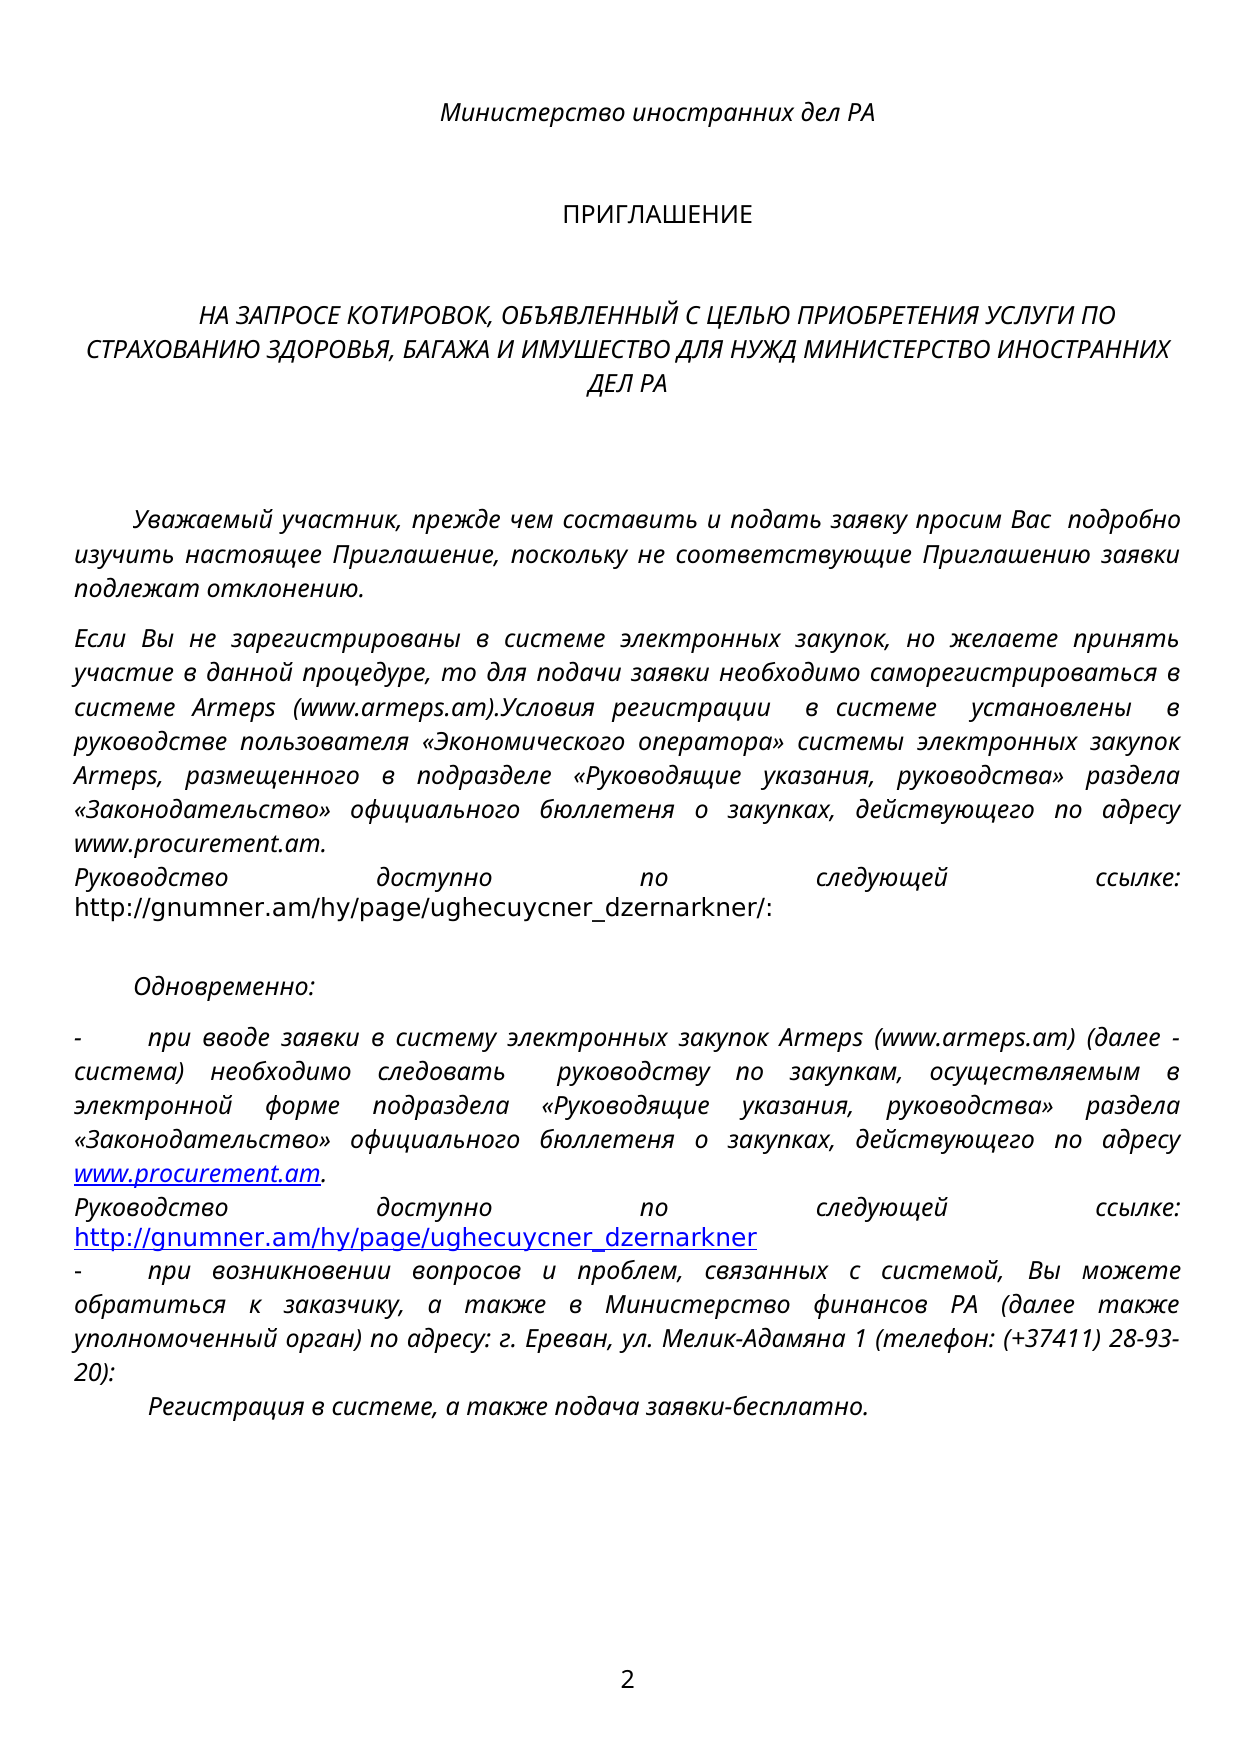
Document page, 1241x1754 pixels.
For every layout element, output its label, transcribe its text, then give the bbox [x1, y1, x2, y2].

text Регистрация в системе, а также подача заявки-бесплатно. [74, 1389, 1181, 1423]
text НА ЗАПРОСЕ КОТИРОВОК, ОБЪЯВЛЕННЫЙ С ЦЕЛЬЮ ПРИОБРЕТЕНИЯ УСЛУГИ ПО СТРАХОВАНИЮ ЗДОРОВЬЯ, БАГАЖА И ИМУШЕСТВО ДЛЯ НУЖД МИНИСТЕРСТВО ИНОСТРАННИХ ДЕЛ РА [74, 298, 1182, 400]
text - при вводе заявки в систему электронных закупок Armeps (www.armeps.am) (далее - система) необходимо следовать руководству по закупкам, осуществляемым в электронной форме подраздела «Руководящие указания, руководства» раздела «Законодательство» официального бюллетеня о закупках, действующего по адресу www.procurement.am. [74, 1019, 1181, 1189]
text Если Вы не зарегистрированы в системе электронных закупок, но желаете принять участие в данной процедуре, то для подачи заявки необходимо саморегистрироваться в системе Armeps (www.armeps.am).Условия регистрации в системе установлены в руководстве пользователя «Экономического оператора» системы электронных закупок Armeps, размещенного в подразделе «Руководящие указания, руководства» раздела «Законодательство» официального бюллетеня о закупках, действующего по адресу www.procurement.am. [74, 621, 1181, 859]
text - при возникновении вопросов и проблем, связанных с системой, Вы можете обратиться к заказчику, а также в Министерство финансов РА (далее также уполномоченный орган) по адресу: г. Ереван, ул. Мелик-Адамяна 1 (телефон: (+37411) 28-93-20): [74, 1253, 1181, 1389]
text Руководство доступно по следующей ссылке: http://gnumner.am/hy/page/ughecuycner_dzernarkner/: [74, 859, 1181, 923]
text Одновременно: [74, 968, 1181, 1003]
text Уважаемый участник, прежде чем составить и подать заявку просим Вас подробно изучить настоящее Приглашение, поскольку не соответствующие Приглашению заявки подлежат отклонению. [74, 502, 1181, 604]
text ПРИГЛАШЕНИЕ [74, 197, 1182, 231]
text Руководство доступно по следующей ссылке: http://gnumner.am/hy/page/ughecuycner_dzernarkner [74, 1189, 1181, 1253]
text Министерство иностранних дел РА [74, 95, 1182, 129]
